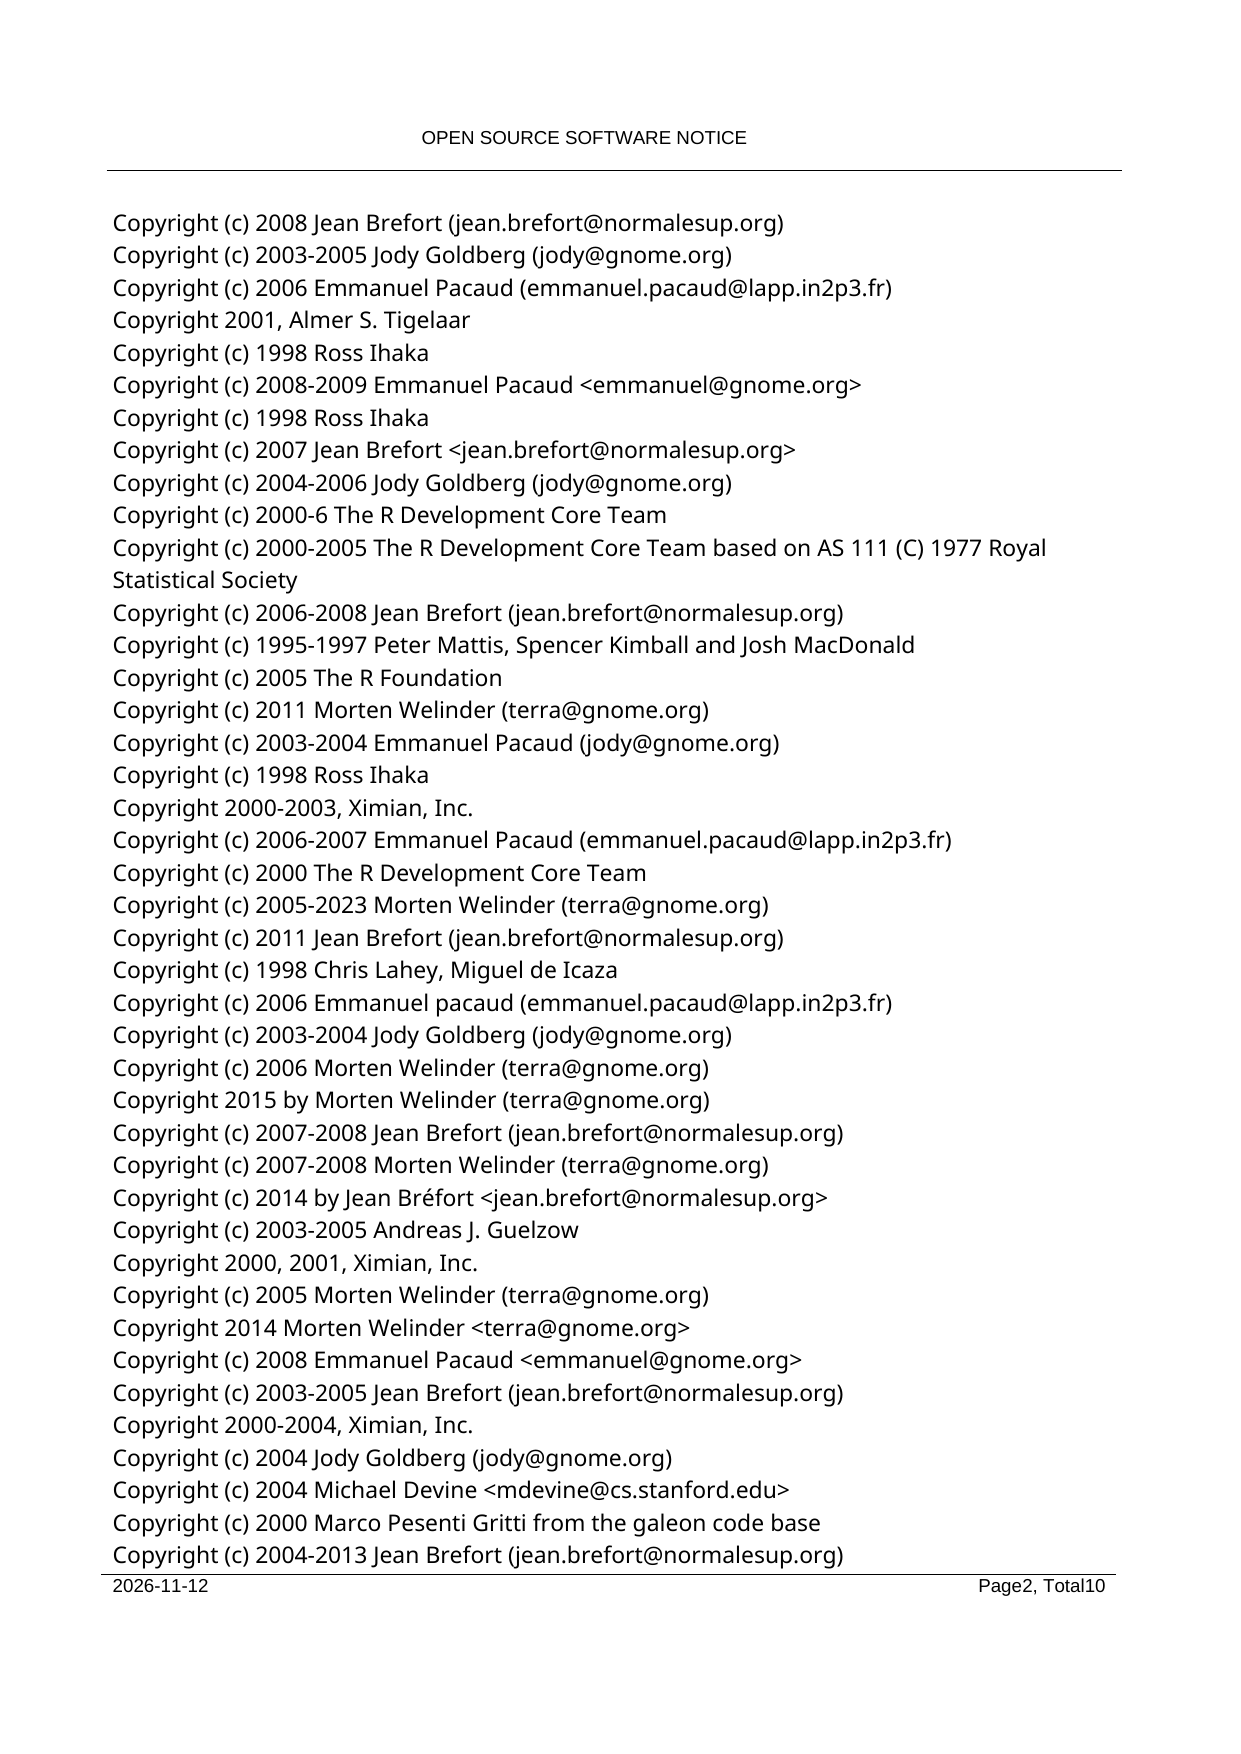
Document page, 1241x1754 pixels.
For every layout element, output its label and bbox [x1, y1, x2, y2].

text [112, 206, 1128, 1571]
